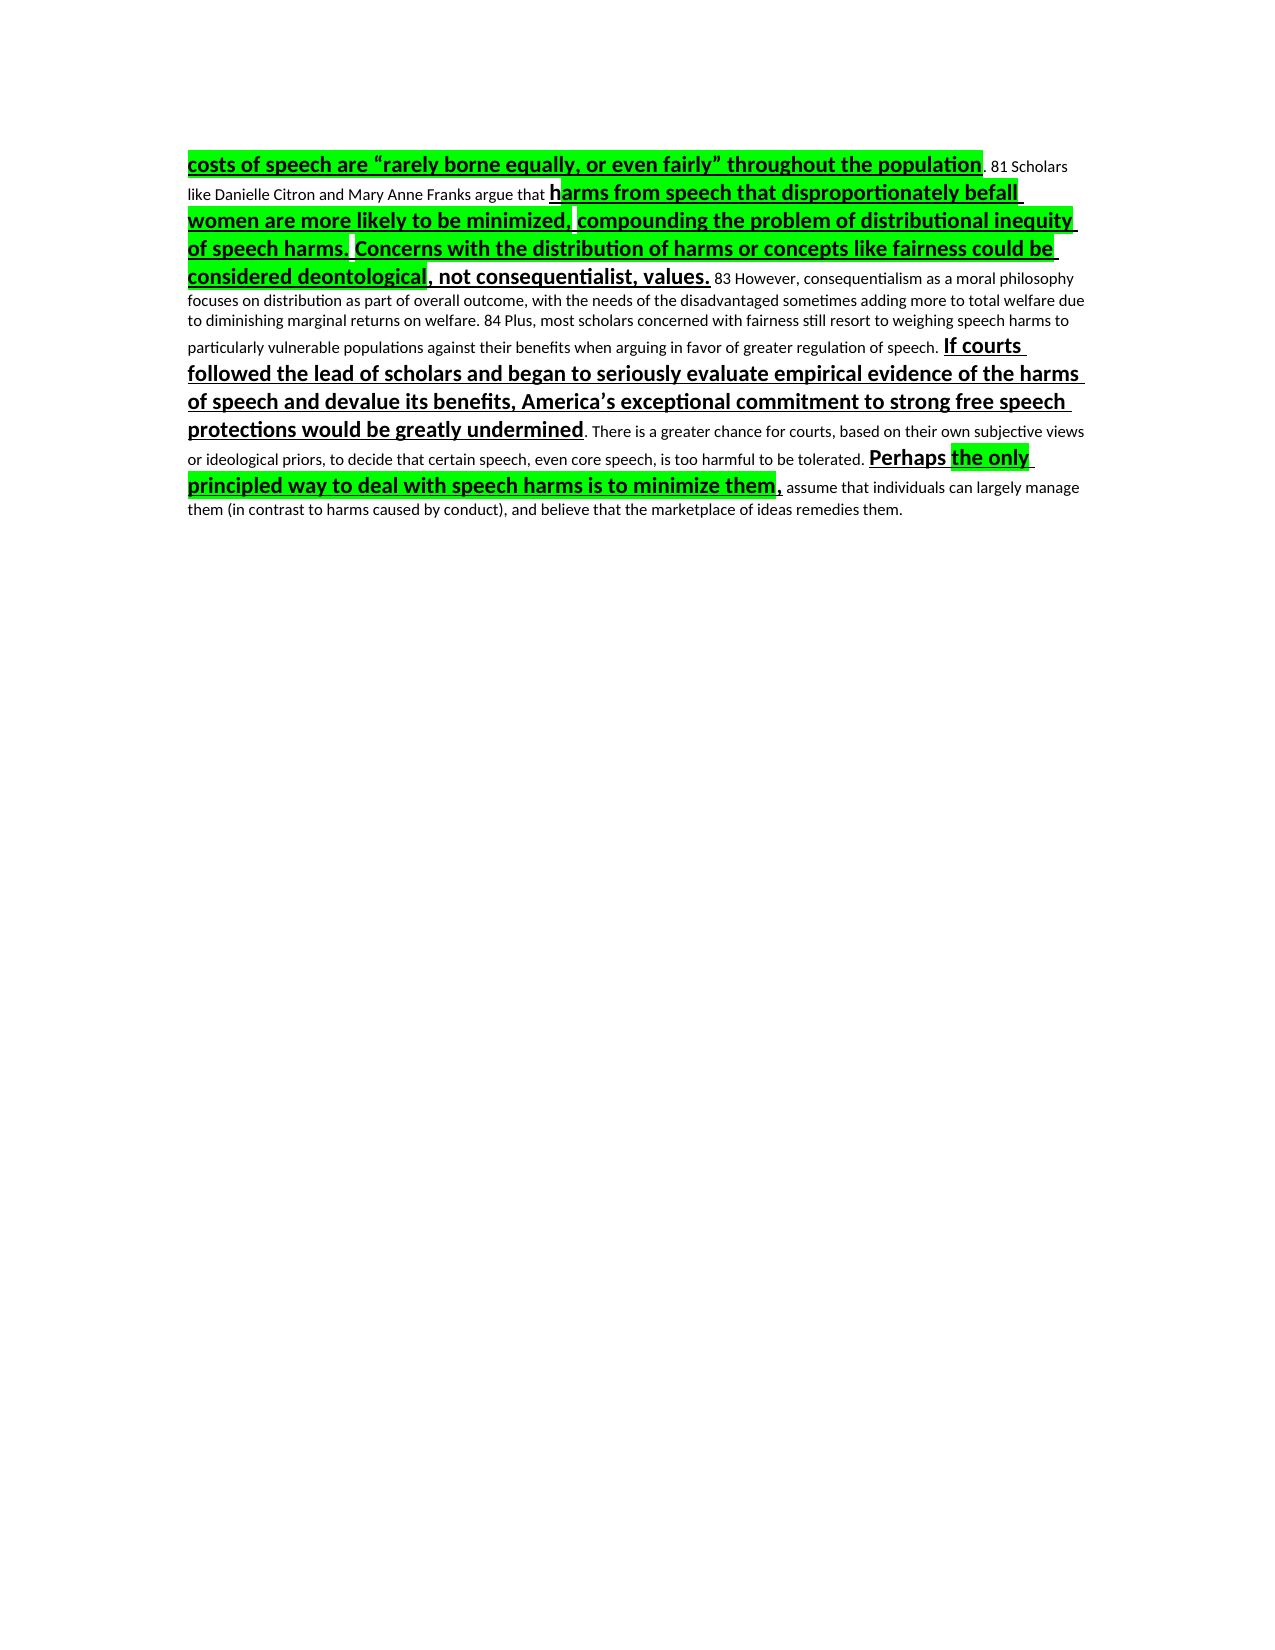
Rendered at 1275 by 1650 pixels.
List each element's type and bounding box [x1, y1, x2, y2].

text [187, 150, 1087, 519]
